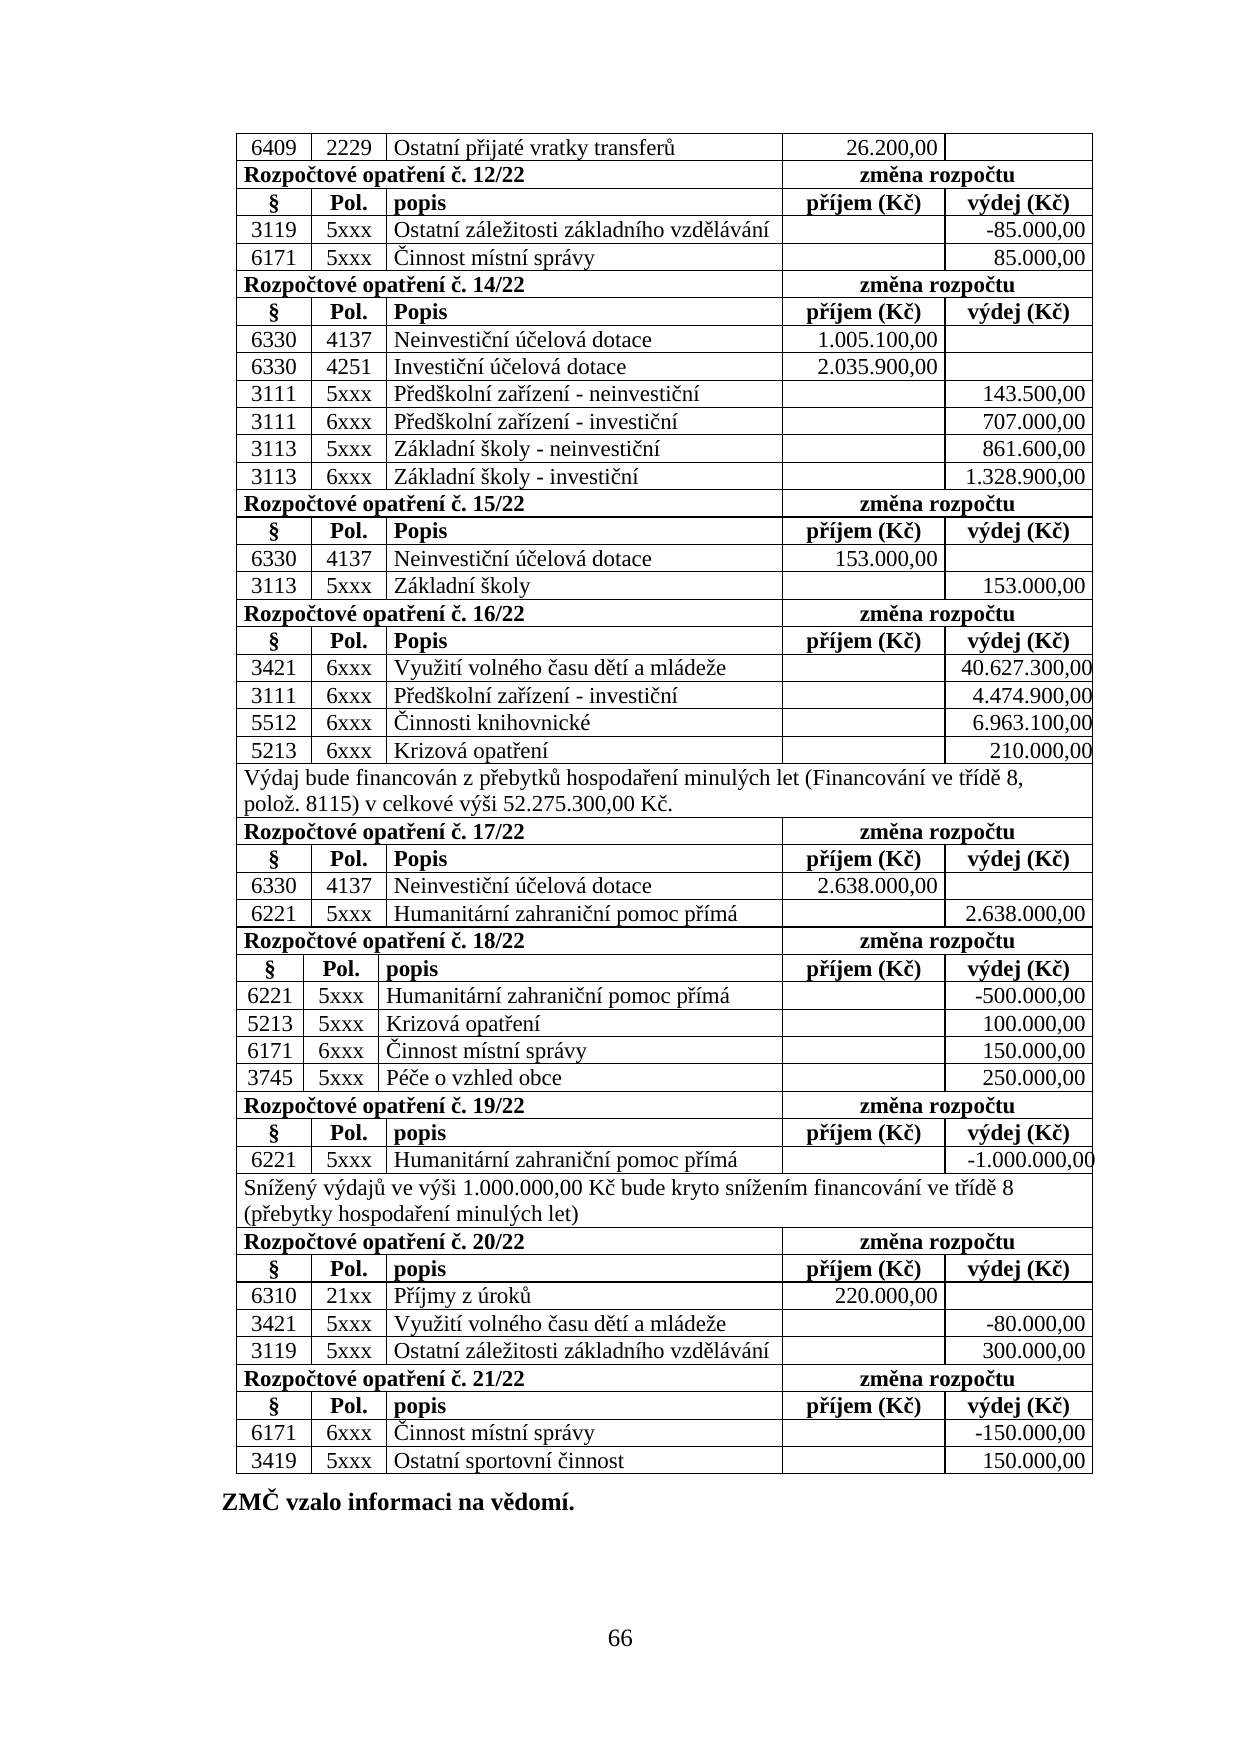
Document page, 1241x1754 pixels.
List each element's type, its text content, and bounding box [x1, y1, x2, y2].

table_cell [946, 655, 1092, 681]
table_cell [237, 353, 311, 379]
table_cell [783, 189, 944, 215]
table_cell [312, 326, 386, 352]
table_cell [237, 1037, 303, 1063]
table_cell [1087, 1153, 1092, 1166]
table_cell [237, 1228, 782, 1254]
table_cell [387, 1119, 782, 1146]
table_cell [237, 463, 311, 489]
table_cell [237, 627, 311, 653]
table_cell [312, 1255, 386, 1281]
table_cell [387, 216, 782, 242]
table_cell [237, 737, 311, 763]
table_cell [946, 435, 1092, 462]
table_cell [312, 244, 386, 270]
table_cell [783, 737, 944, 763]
text ZMČ vzalo informaci na vědomí. [148, 1487, 1093, 1516]
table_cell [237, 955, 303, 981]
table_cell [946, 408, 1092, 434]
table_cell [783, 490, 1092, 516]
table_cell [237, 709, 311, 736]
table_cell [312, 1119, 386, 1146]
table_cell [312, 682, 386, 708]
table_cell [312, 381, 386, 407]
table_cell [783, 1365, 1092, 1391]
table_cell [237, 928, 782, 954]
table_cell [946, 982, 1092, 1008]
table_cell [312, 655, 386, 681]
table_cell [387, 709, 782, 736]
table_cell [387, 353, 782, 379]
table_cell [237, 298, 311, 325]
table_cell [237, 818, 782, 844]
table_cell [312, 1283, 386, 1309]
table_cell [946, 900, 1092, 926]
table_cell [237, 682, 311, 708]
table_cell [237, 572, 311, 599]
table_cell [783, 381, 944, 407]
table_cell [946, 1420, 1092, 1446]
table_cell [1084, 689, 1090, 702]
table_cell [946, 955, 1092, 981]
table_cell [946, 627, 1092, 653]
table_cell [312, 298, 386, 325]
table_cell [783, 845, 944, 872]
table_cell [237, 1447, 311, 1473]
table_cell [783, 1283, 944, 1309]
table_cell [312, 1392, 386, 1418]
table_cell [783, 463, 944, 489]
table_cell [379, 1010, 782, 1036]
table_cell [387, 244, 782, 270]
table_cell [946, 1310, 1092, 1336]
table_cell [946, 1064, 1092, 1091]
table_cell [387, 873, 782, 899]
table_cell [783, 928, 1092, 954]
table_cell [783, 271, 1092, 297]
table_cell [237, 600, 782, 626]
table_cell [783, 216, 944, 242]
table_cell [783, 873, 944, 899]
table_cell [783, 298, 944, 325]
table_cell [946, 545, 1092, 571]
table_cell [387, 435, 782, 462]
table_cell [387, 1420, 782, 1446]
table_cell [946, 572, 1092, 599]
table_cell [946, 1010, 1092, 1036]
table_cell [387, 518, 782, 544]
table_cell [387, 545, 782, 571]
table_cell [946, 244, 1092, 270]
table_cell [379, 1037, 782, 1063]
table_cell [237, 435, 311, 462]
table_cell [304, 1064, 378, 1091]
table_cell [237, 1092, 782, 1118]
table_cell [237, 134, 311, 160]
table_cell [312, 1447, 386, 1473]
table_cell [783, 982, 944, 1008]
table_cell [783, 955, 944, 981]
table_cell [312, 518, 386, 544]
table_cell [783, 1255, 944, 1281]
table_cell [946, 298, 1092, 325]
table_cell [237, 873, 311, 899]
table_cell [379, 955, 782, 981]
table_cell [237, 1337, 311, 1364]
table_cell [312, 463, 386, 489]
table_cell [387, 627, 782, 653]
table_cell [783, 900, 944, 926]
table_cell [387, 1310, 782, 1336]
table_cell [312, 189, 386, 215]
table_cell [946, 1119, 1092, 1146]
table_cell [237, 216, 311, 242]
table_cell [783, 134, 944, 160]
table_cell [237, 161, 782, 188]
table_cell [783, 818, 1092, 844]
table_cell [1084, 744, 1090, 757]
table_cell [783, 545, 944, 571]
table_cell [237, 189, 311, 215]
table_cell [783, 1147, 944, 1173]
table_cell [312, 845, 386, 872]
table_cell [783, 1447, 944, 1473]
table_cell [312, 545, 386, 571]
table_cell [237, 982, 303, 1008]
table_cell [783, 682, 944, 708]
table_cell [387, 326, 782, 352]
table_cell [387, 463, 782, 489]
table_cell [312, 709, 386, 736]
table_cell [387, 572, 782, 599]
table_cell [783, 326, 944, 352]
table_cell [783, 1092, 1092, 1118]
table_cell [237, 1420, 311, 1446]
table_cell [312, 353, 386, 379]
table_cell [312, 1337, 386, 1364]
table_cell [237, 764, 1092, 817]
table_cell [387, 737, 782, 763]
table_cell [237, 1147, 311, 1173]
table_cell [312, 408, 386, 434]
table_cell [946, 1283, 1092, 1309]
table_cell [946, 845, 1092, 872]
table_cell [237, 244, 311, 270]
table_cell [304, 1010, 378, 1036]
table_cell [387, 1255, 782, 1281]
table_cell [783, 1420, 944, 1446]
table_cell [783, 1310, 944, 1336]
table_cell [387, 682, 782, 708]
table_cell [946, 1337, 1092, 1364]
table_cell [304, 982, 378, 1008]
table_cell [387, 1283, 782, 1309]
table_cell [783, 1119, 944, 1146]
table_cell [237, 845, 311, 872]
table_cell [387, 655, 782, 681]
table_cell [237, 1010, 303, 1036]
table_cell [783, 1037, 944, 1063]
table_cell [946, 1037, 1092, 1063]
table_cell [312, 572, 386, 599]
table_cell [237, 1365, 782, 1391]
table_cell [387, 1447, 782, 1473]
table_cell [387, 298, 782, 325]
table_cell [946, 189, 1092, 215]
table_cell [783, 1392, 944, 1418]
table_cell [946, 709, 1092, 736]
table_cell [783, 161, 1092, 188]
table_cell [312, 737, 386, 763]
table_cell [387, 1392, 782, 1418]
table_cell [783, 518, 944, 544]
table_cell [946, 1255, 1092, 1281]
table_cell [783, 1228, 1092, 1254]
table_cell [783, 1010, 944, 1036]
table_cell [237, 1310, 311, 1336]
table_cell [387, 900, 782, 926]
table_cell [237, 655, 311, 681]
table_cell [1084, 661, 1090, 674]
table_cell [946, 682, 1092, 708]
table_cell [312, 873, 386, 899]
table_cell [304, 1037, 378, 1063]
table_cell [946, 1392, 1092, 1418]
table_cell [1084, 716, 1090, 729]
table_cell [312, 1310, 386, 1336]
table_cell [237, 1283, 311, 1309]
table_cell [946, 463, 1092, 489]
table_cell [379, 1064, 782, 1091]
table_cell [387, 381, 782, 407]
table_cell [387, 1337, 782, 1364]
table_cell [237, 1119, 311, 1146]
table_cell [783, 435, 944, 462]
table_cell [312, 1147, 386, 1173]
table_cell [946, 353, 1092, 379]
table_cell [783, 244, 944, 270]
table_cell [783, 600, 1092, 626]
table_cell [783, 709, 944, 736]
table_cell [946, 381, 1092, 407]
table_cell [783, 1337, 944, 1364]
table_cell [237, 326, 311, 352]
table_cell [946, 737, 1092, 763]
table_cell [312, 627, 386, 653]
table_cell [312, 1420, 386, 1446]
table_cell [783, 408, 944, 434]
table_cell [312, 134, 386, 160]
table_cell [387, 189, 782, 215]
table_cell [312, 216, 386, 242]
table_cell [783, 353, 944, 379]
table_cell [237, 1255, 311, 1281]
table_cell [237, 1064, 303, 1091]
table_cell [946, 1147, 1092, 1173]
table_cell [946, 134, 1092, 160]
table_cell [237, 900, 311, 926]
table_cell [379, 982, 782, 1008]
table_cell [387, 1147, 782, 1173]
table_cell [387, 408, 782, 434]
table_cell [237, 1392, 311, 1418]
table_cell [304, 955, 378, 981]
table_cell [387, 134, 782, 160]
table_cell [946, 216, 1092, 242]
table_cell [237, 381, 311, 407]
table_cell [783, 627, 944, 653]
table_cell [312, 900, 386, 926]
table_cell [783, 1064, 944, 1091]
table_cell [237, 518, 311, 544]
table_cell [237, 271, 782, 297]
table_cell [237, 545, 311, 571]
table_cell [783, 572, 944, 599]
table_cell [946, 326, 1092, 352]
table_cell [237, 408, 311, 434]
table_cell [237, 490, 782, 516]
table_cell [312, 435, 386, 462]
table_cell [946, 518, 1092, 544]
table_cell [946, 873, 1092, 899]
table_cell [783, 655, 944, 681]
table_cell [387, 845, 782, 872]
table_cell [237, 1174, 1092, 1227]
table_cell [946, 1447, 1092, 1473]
